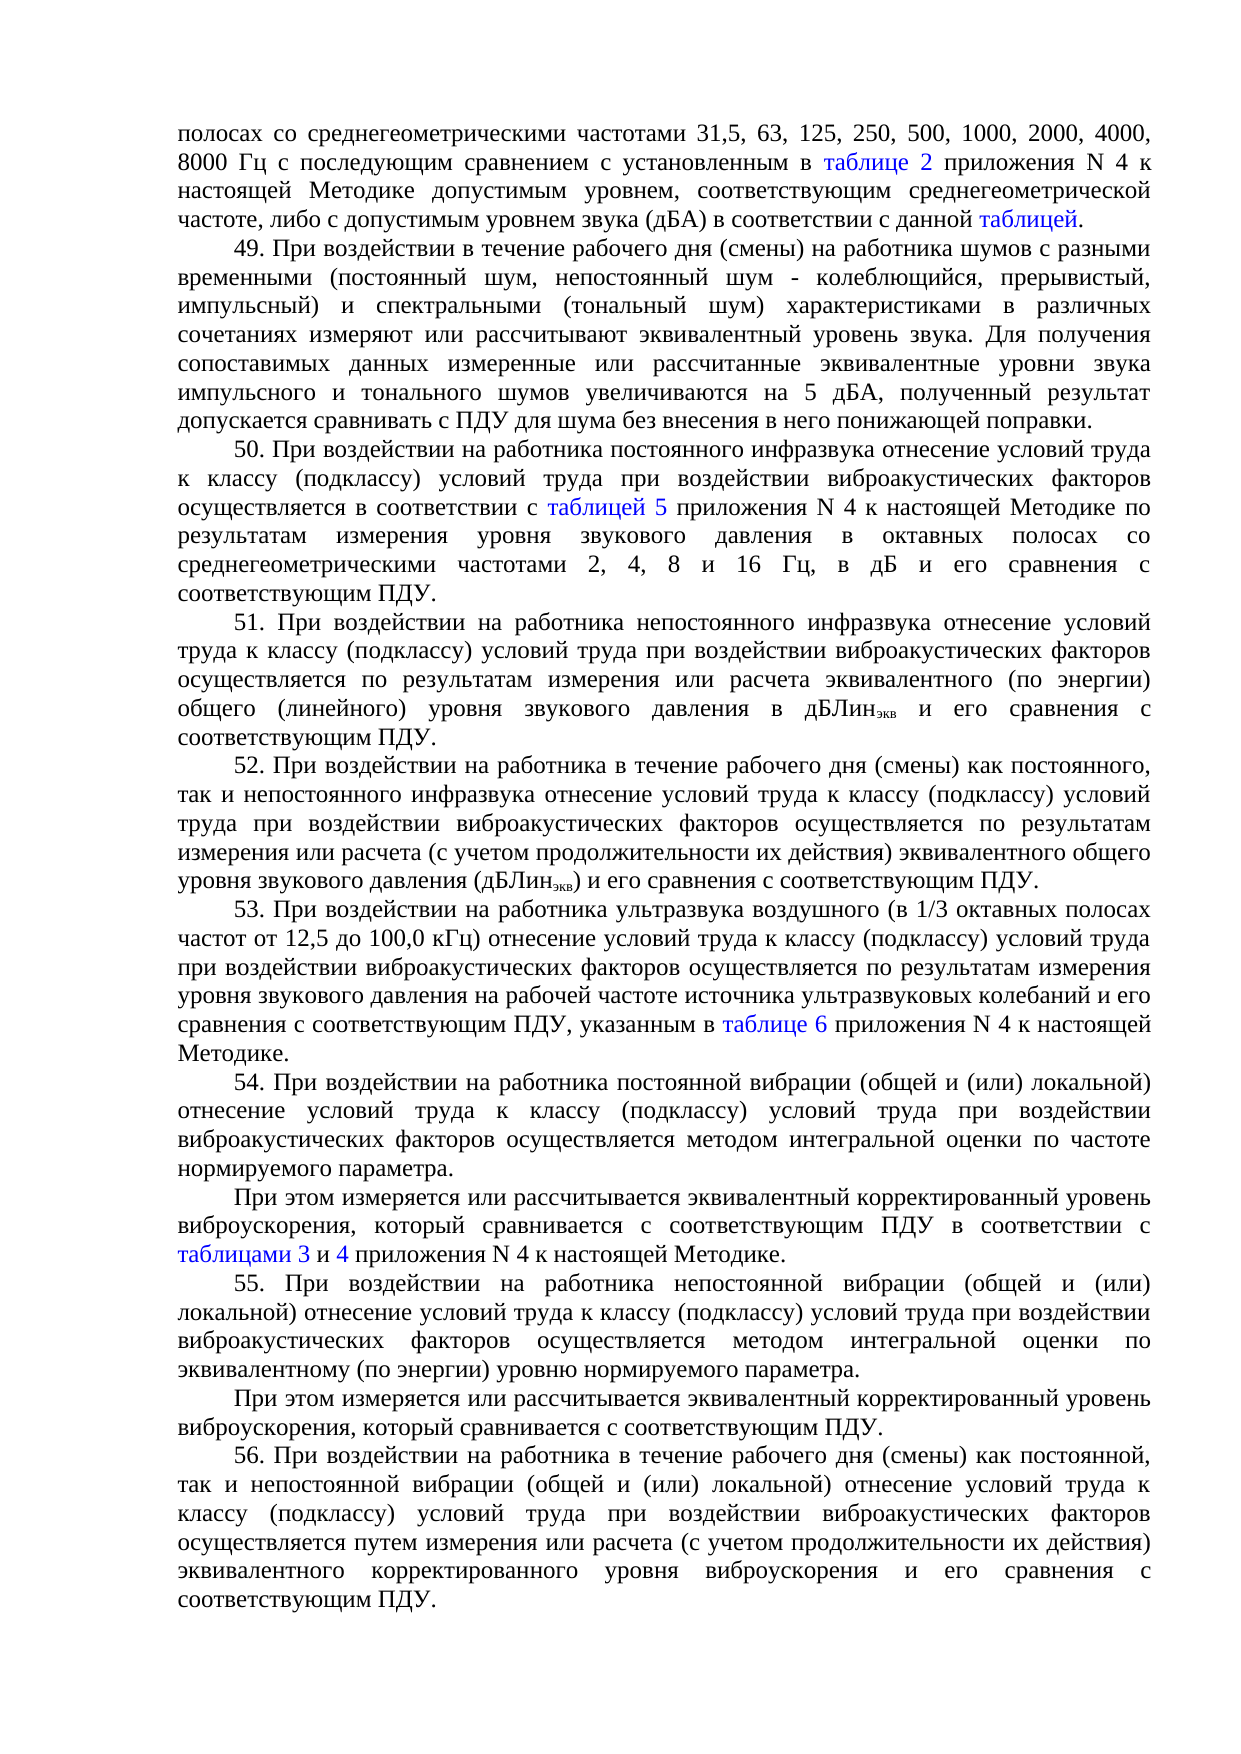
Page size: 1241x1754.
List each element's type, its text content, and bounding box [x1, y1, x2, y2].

text 56. При воздействии на работника в течение рабочего дня (смены) как постоянной, так и непостоянной вибрации (общей и (или) локальной) отнесение условий труда к классу (подклассу) условий труда при воздействии виброакустических факторов осуществляется путем измерения или расчета (с учетом продолжительности их действия) эквивалентного корректированного уровня виброускорения и его сравнения с соответствующим ПДУ. [177, 1441, 1152, 1613]
text 53. При воздействии на работника ультразвука воздушного (в 1/3 октавных полосах частот от 12,5 до 100,0 кГц) отнесение условий труда к классу (подклассу) условий труда при воздействии виброакустических факторов осуществляется по результатам измерения уровня звукового давления на рабочей частоте источника ультразвуковых колебаний и его сравнения с соответствующим ПДУ, указанным в таблице 6 приложения N 4 к настоящей Методике. [177, 894, 1152, 1067]
text 54. При воздействии на работника постоянной вибрации (общей и (или) локальной) отнесение условий труда к классу (подклассу) условий труда при воздействии виброакустических факторов осуществляется методом интегральной оценки по частоте нормируемого параметра. [177, 1067, 1152, 1182]
text 49. При воздействии в течение рабочего дня (смены) на работника шумов с разными временными (постоянный шум, непостоянный шум - колеблющийся, прерывистый, импульсный) и спектральными (тональный шум) характеристиками в различных сочетаниях измеряют или рассчитывают эквивалентный уровень звука. Для получения сопоставимых данных измеренные или рассчитанные эквивалентные уровни звука импульсного и тонального шумов увеличиваются на 5 дБА, полученный результат допускается сравнивать с ПДУ для шума без внесения в него понижающей поправки. [177, 233, 1152, 434]
text 55. При воздействии на работника непостоянной вибрации (общей и (или) локальной) отнесение условий труда к классу (подклассу) условий труда при воздействии виброакустических факторов осуществляется методом интегральной оценки по эквивалентному (по энергии) уровню нормируемого параметра. [177, 1268, 1152, 1383]
text 51. При воздействии на работника непостоянного инфразвука отнесение условий труда к классу (подклассу) условий труда при воздействии виброакустических факторов осуществляется по результатам измерения или расчета эквивалентного (по энергии) общего (линейного) уровня звукового давления в дБЛинэкв и его сравнения с соответствующим ПДУ. [177, 607, 1152, 751]
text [177, 118, 1152, 233]
text 50. При воздействии на работника постоянного инфразвука отнесение условий труда к классу (подклассу) условий труда при воздействии виброакустических факторов осуществляется в соответствии с таблицей 5 приложения N 4 к настоящей Методике по результатам измерения уровня звукового давления в октавных полосах со среднегеометрическими частотами 2, 4, 8 и 16 Гц, в дБ и его сравнения с соответствующим ПДУ. [177, 434, 1152, 607]
text 52. При воздействии на работника в течение рабочего дня (смены) как постоянного, так и непостоянного инфразвука отнесение условий труда к классу (подклассу) условий труда при воздействии виброакустических факторов осуществляется по результатам измерения или расчета (с учетом продолжительности их действия) эквивалентного общего уровня звукового давления (дБЛинэкв) и его сравнения с соответствующим ПДУ. [177, 751, 1152, 894]
text При этом измеряется или рассчитывается эквивалентный корректированный уровень виброускорения, который сравнивается с соответствующим ПДУ в соответствии с таблицами 3 и 4 приложения N 4 к настоящей Методике. [177, 1182, 1152, 1268]
text При этом измеряется или рассчитывается эквивалентный корректированный уровень виброускорения, который сравнивается с соответствующим ПДУ. [177, 1383, 1152, 1441]
